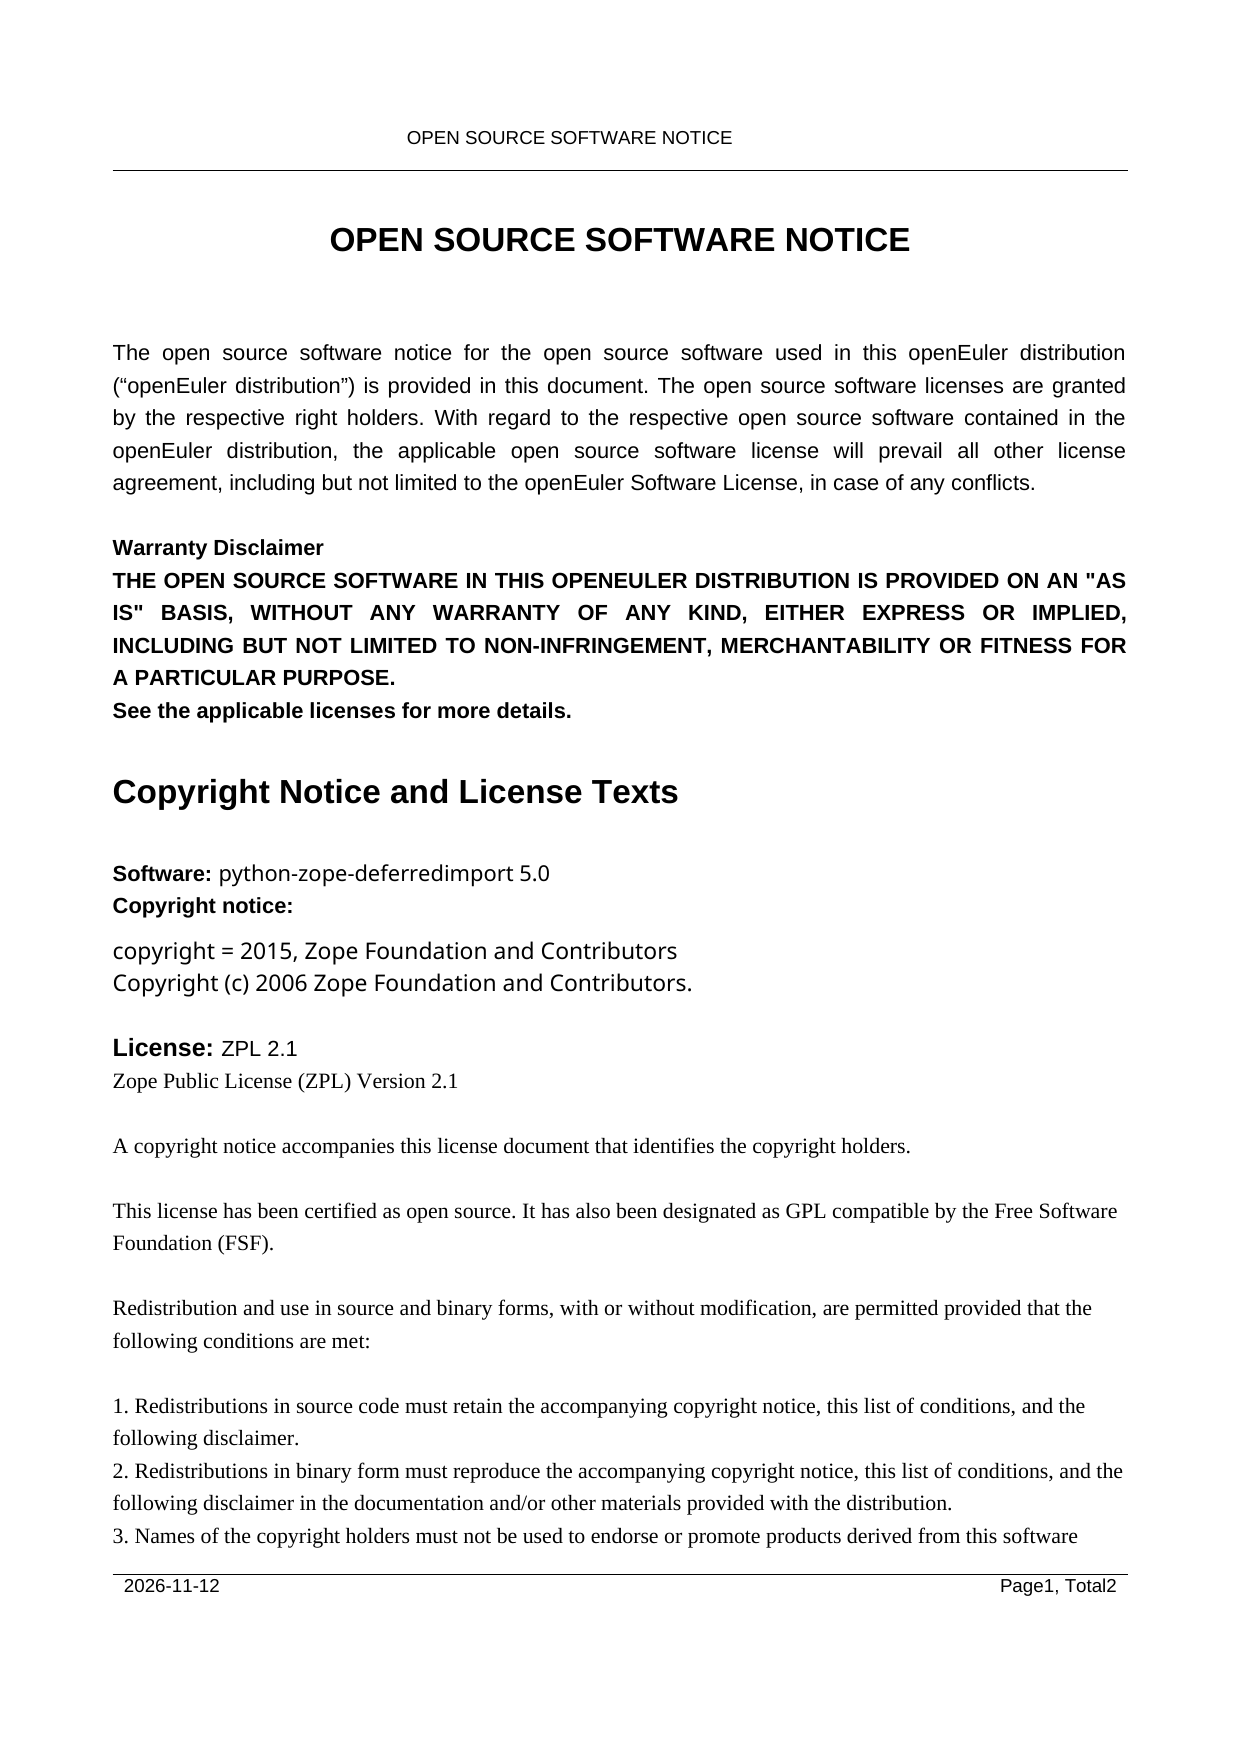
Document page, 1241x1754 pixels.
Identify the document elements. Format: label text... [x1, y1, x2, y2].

text Zope Public License (ZPL) Version 2.1 [112, 1064, 1128, 1096]
text Copyright Notice and License Texts [112, 759, 1128, 824]
text Redistribution and use in source and binary forms, with or without modification, are permitted provided that the following conditions are met: [112, 1291, 1128, 1356]
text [112, 1519, 1128, 1551]
text OPEN SOURCE SOFTWARE NOTICE [112, 206, 1128, 271]
text THE OPEN SOURCE SOFTWARE IN THIS OPENEULER DISTRIBUTION IS PROVIDED ON AN "AS IS" BASIS, WITHOUT ANY WARRANTY OF ANY KIND, EITHER EXPRESS OR IMPLIED, INCLUDING BUT NOT LIMITED TO NON-INFRINGEMENT, MERCHANTABILITY OR FITNESS FOR A PARTICULAR PURPOSE. See the applicable licenses for more details. [112, 564, 1128, 726]
text This license has been certified as open source. It has also been designated as GPL compatible by the Free Software Foundation (FSF). [112, 1194, 1128, 1259]
text The open source software notice for the open source software used in this openEuler distribution (“openEuler distribution”) is provided in this document. The open source software licenses are granted by the respective right holders. With regard to the respective open source software contained in the openEuler distribution, the applicable open source software license will prevail all other license agreement, including but not limited to the openEuler Software License, in case of any conflicts. [112, 336, 1128, 499]
text copyright = 2015, Zope Foundation and Contributors Copyright (c) 2006 Zope Foundation and Contributors. [112, 934, 1128, 1031]
text Warranty Disclaimer [112, 531, 1128, 564]
text Copyright notice: [112, 889, 1128, 921]
text 2. Redistributions in binary form must reproduce the accompanying copyright notice, this list of conditions, and the following disclaimer in the documentation and/or other materials provided with the distribution. [112, 1454, 1128, 1519]
text 1. Redistributions in source code must retain the accompanying copyright notice, this list of conditions, and the following disclaimer. [112, 1389, 1128, 1454]
text License: ZPL 2.1 [112, 1031, 1128, 1064]
title Software: python-zope-deferredimport 5.0 [112, 856, 1128, 889]
text A copyright notice accompanies this license document that identifies the copyright holders. [112, 1129, 1128, 1161]
